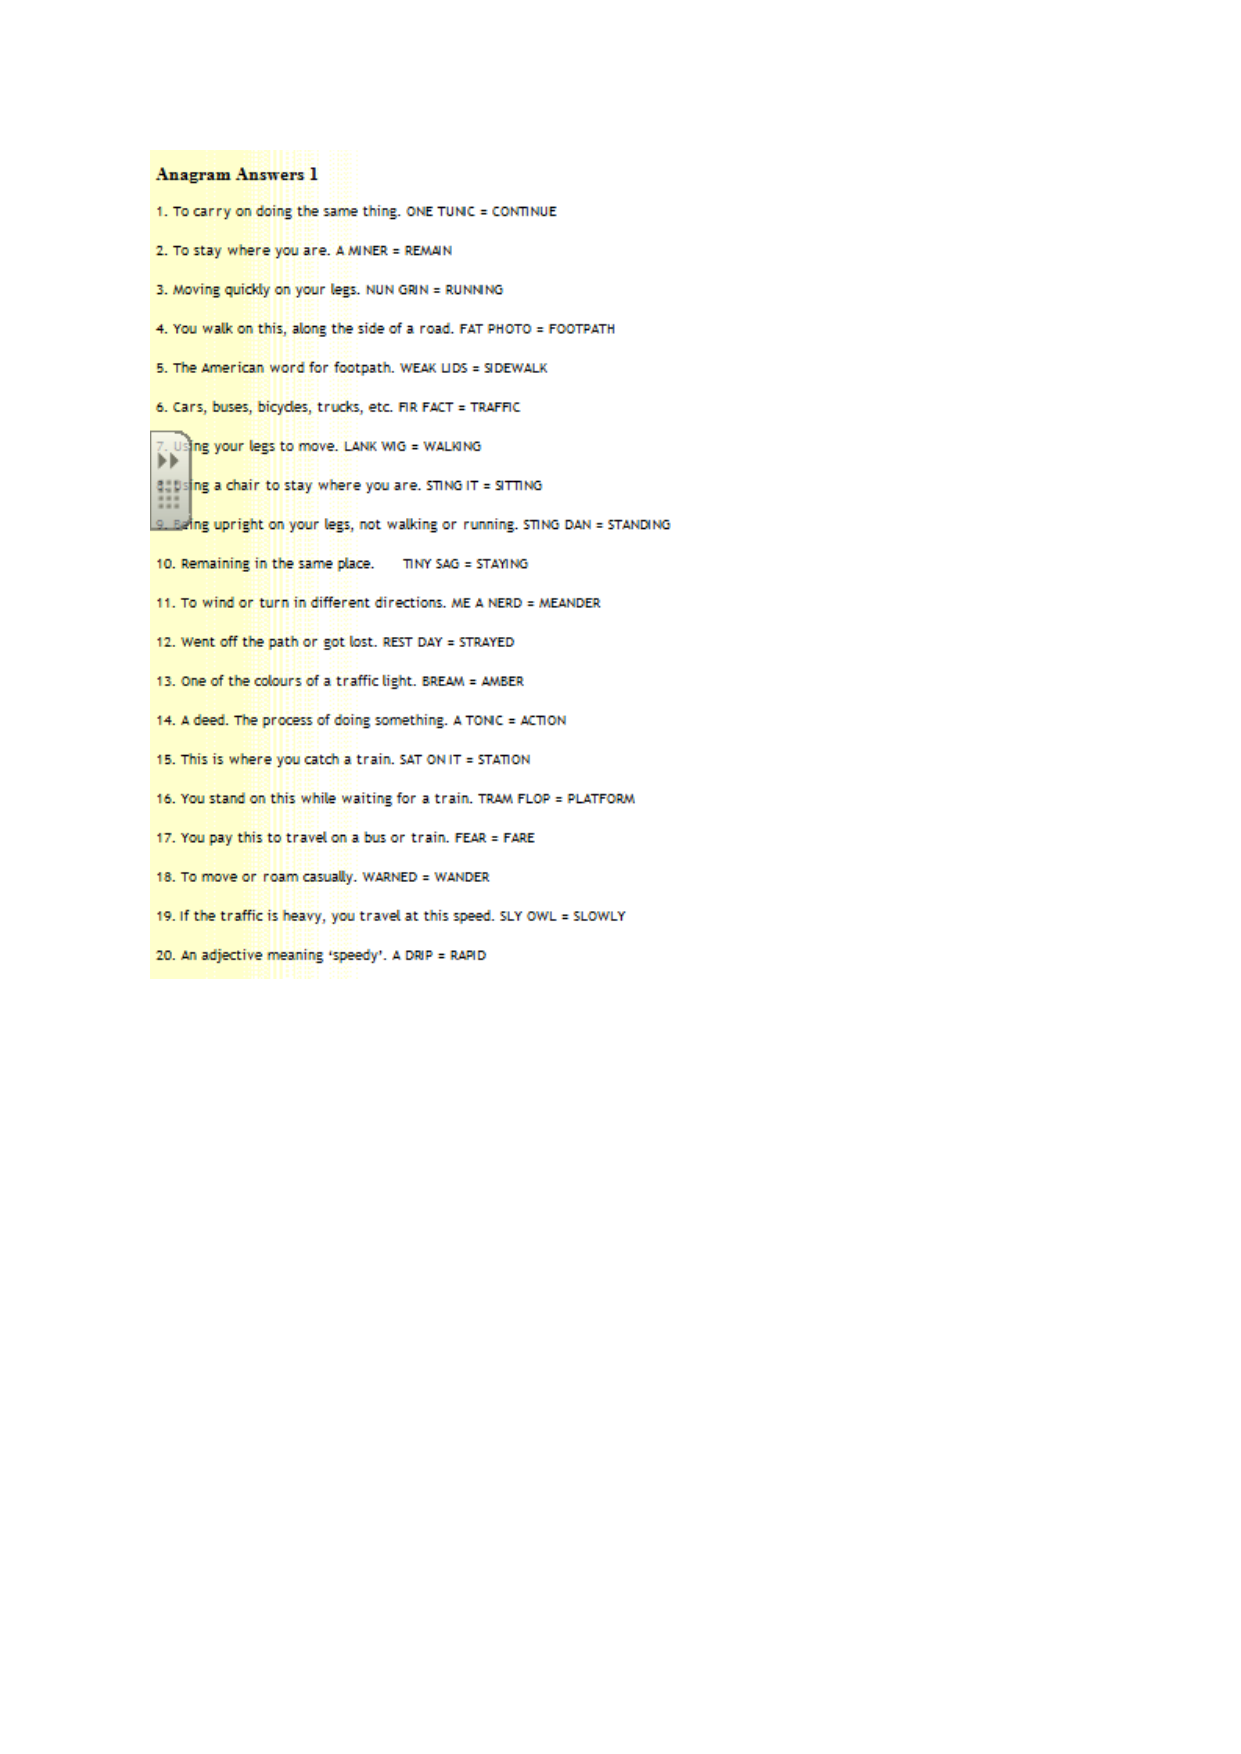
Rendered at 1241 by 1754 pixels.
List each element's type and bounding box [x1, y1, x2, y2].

picture [150, 150, 732, 979]
